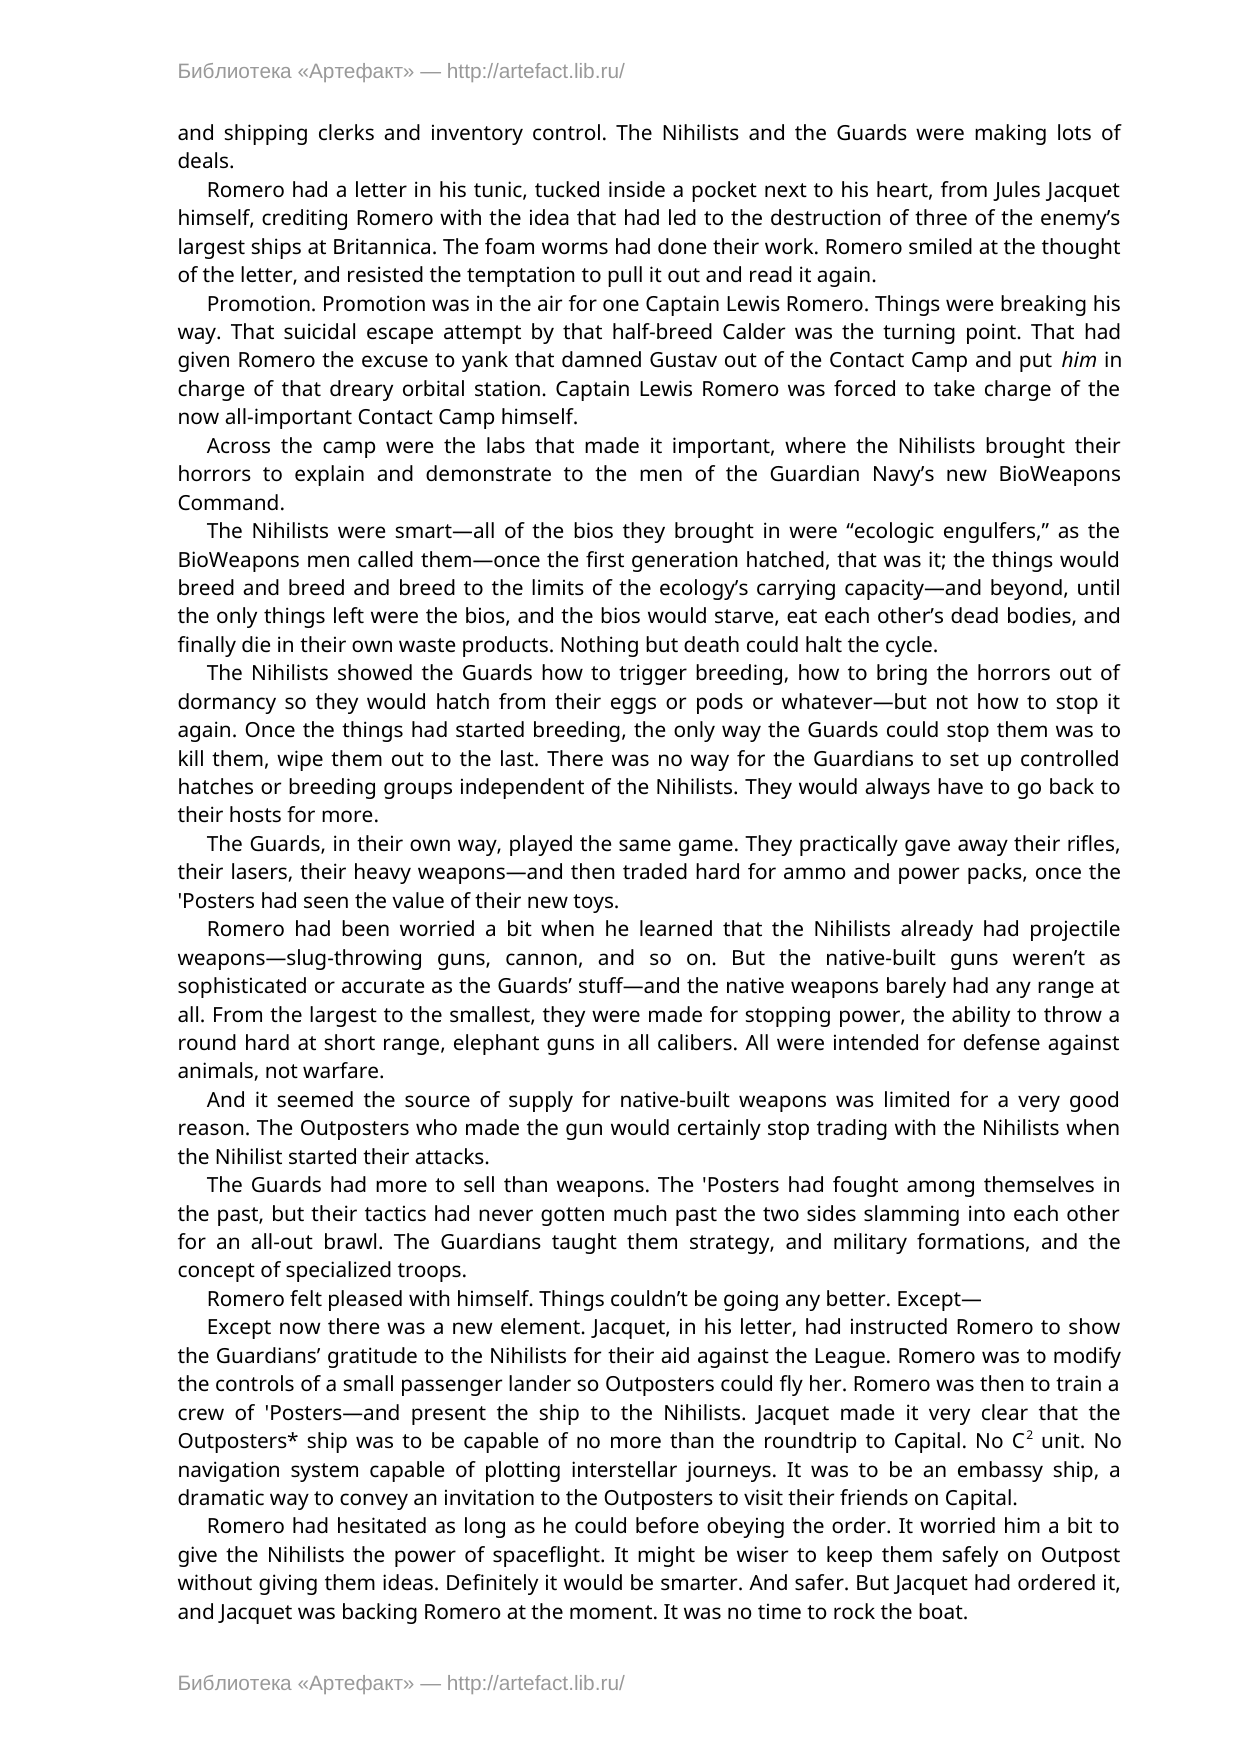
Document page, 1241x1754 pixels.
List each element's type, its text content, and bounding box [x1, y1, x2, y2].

text Romero felt pleased with himself. Things couldn’t be going any better. Except— [177, 1284, 1122, 1312]
text Promotion. Promotion was in the air for one Captain Lewis Romero. Things were breaking his way. That suicidal escape attempt by that half-breed Calder was the turning point. That had given Romero the excuse to yank that damned Gustav out of the Contact Camp and put him in charge of that dreary orbital station. Captain Lewis Romero was forced to take charge of the now all-important Contact Camp himself. [177, 289, 1122, 431]
text And it seemed the source of supply for native-built weapons was limited for a very good reason. The Outposters who made the gun would certainly stop trading with the Nihilists when the Nihilist started their attacks. [177, 1085, 1122, 1170]
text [177, 118, 1122, 175]
text Except now there was a new element. Jacquet, in his letter, had instructed Romero to show the Guardians’ gratitude to the Nihilists for their aid against the League. Romero was to modify the controls of a small passenger lander so Outposters could fly her. Romero was then to train a crew of 'Posters—and present the ship to the Nihilists. Jacquet made it very clear that the Outposters* ship was to be capable of no more than the roundtrip to Capital. No C2 unit. No navigation system capable of plotting interstellar journeys. It was to be an embassy ship, a dramatic way to convey an invitation to the Outposters to visit their friends on Capital. [177, 1312, 1122, 1512]
text Romero had hesitated as long as he could before obeying the order. It worried him a bit to give the Nihilists the power of spaceflight. It might be wiser to keep them safely on Outpost without giving them ideas. Definitely it would be smarter. And safer. But Jacquet had ordered it, and Jacquet was backing Romero at the moment. It was no time to rock the boat. [177, 1512, 1122, 1625]
text Across the camp were the labs that made it important, where the Nihilists brought their horrors to explain and demonstrate to the men of the Guardian Navy’s new BioWeapons Command. [177, 431, 1122, 516]
text The Nihilists showed the Guards how to trigger breeding, how to bring the horrors out of dormancy so they would hatch from their eggs or pods or whatever—but not how to stop it again. Once the things had started breeding, the only way the Guards could stop them was to kill them, wipe them out to the last. There was no way for the Guardians to set up controlled hatches or breeding groups independent of the Nihilists. They would always have to go back to their hosts for more. [177, 658, 1122, 829]
text Romero had been worried a bit when he learned that the Nihilists already had projectile weapons—slug-throwing guns, cannon, and so on. But the native-built guns weren’t as sophisticated or accurate as the Guards’ stuff—and the native weapons barely had any range at all. From the largest to the smallest, they were made for stopping power, the ability to throw a round hard at short range, elephant guns in all calibers. All were intended for defense against animals, not warfare. [177, 914, 1122, 1085]
text The Guards had more to sell than weapons. The 'Posters had fought among themselves in the past, but their tactics had never gotten much past the two sides slamming into each other for an all-out brawl. The Guardians taught them strategy, and military formations, and the concept of specialized troops. [177, 1170, 1122, 1284]
text Romero had a letter in his tunic, tucked inside a pocket next to his heart, from Jules Jacquet himself, crediting Romero with the idea that had led to the destruction of three of the enemy’s largest ships at Britannica. The foam worms had done their work. Romero smiled at the thought of the letter, and resisted the temptation to pull it out and read it again. [177, 175, 1122, 289]
text The Nihilists were smart—all of the bios they brought in were “ecologic engulfers,” as the BioWeapons men called them—once the first generation hatched, that was it; the things would breed and breed and breed to the limits of the ecology’s carrying capacity—and beyond, until the only things left were the bios, and the bios would starve, eat each other’s dead bodies, and finally die in their own waste products. Nothing but death could halt the cycle. [177, 516, 1122, 658]
text The Guards, in their own way, played the same game. They practically gave away their rifles, their lasers, their heavy weapons—and then traded hard for ammo and power packs, once the 'Posters had seen the value of their new toys. [177, 829, 1122, 914]
